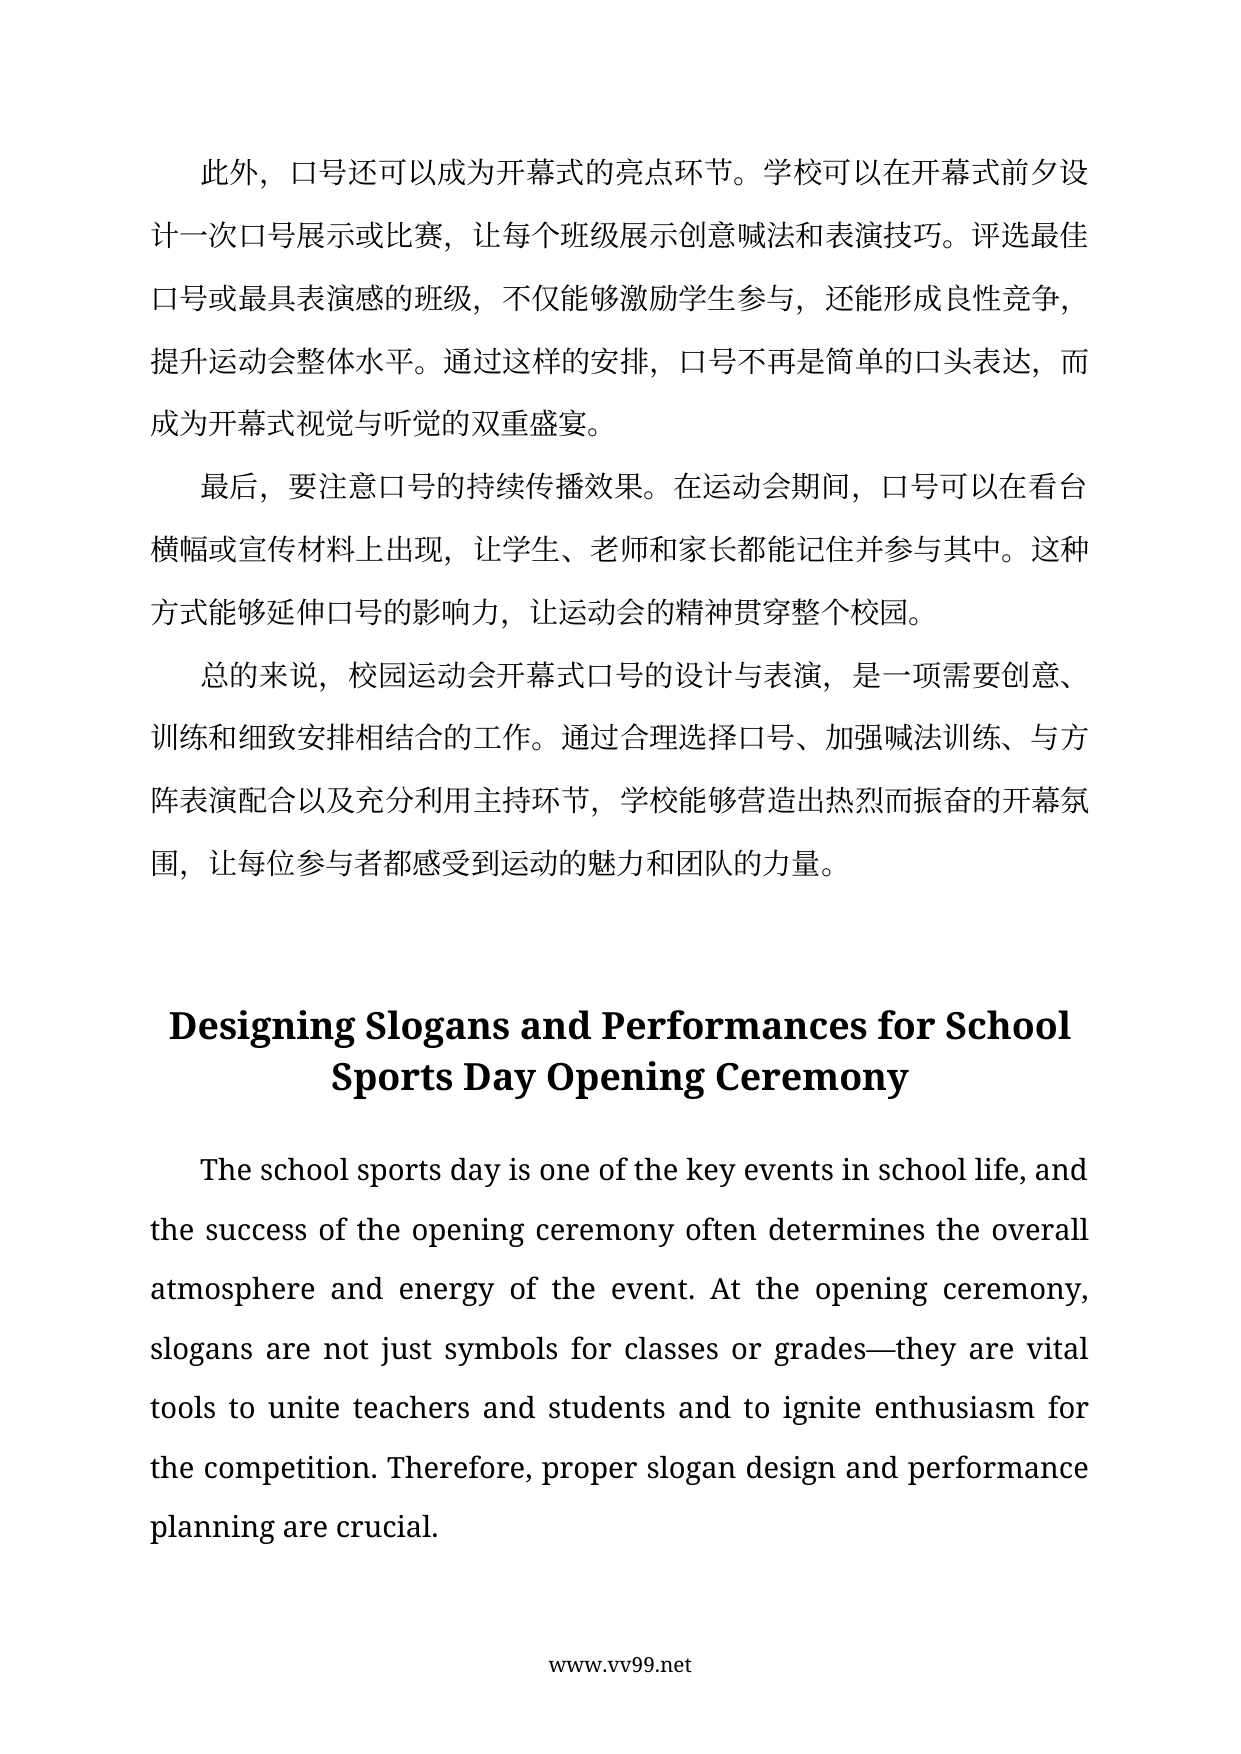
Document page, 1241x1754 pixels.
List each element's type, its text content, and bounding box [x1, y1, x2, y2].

text The school sports day is one of the key events in school life, and the success of the opening ceremony often determines the overall atmosphere and energy of the event. At the opening ceremony, slogans are not just symbols for classes or grades—they are vital tools to unite teachers and students and to ignite enthusiasm for the competition. Therefore, proper slogan design and performance planning are crucial. [150, 1149, 1090, 1546]
text 总的来说，校园运动会开幕式口号的设计与表演，是一项需要创意、训练和细致安排相结合的工作。通过合理选择口号、加强喊法训练、与方阵表演配合以及充分利用主持环节，学校能够营造出热烈而振奋的开幕氛围，让每位参与者都感受到运动的魅力和团队的力量。 [150, 652, 1090, 883]
subtitle Designing Slogans and Performances for School Sports Day Opening Ceremony [150, 999, 1090, 1102]
text 此外，口号还可以成为开幕式的亮点环节。学校可以在开幕式前夕设计一次口号展示或比赛，让每个班级展示创意喊法和表演技巧。评选最佳口号或最具表演感的班级，不仅能够激励学生参与，还能形成良性竞争，提升运动会整体水平。通过这样的安排，口号不再是简单的口头表达，而成为开幕式视觉与听觉的双重盛宴。 [150, 150, 1090, 443]
text 最后，要注意口号的持续传播效果。在运动会期间，口号可以在看台、横幅或宣传材料上出现，让学生、老师和家长都能记住并参与其中。这种方式能够延伸口号的影响力，让运动会的精神贯穿整个校园。 [150, 464, 1090, 632]
